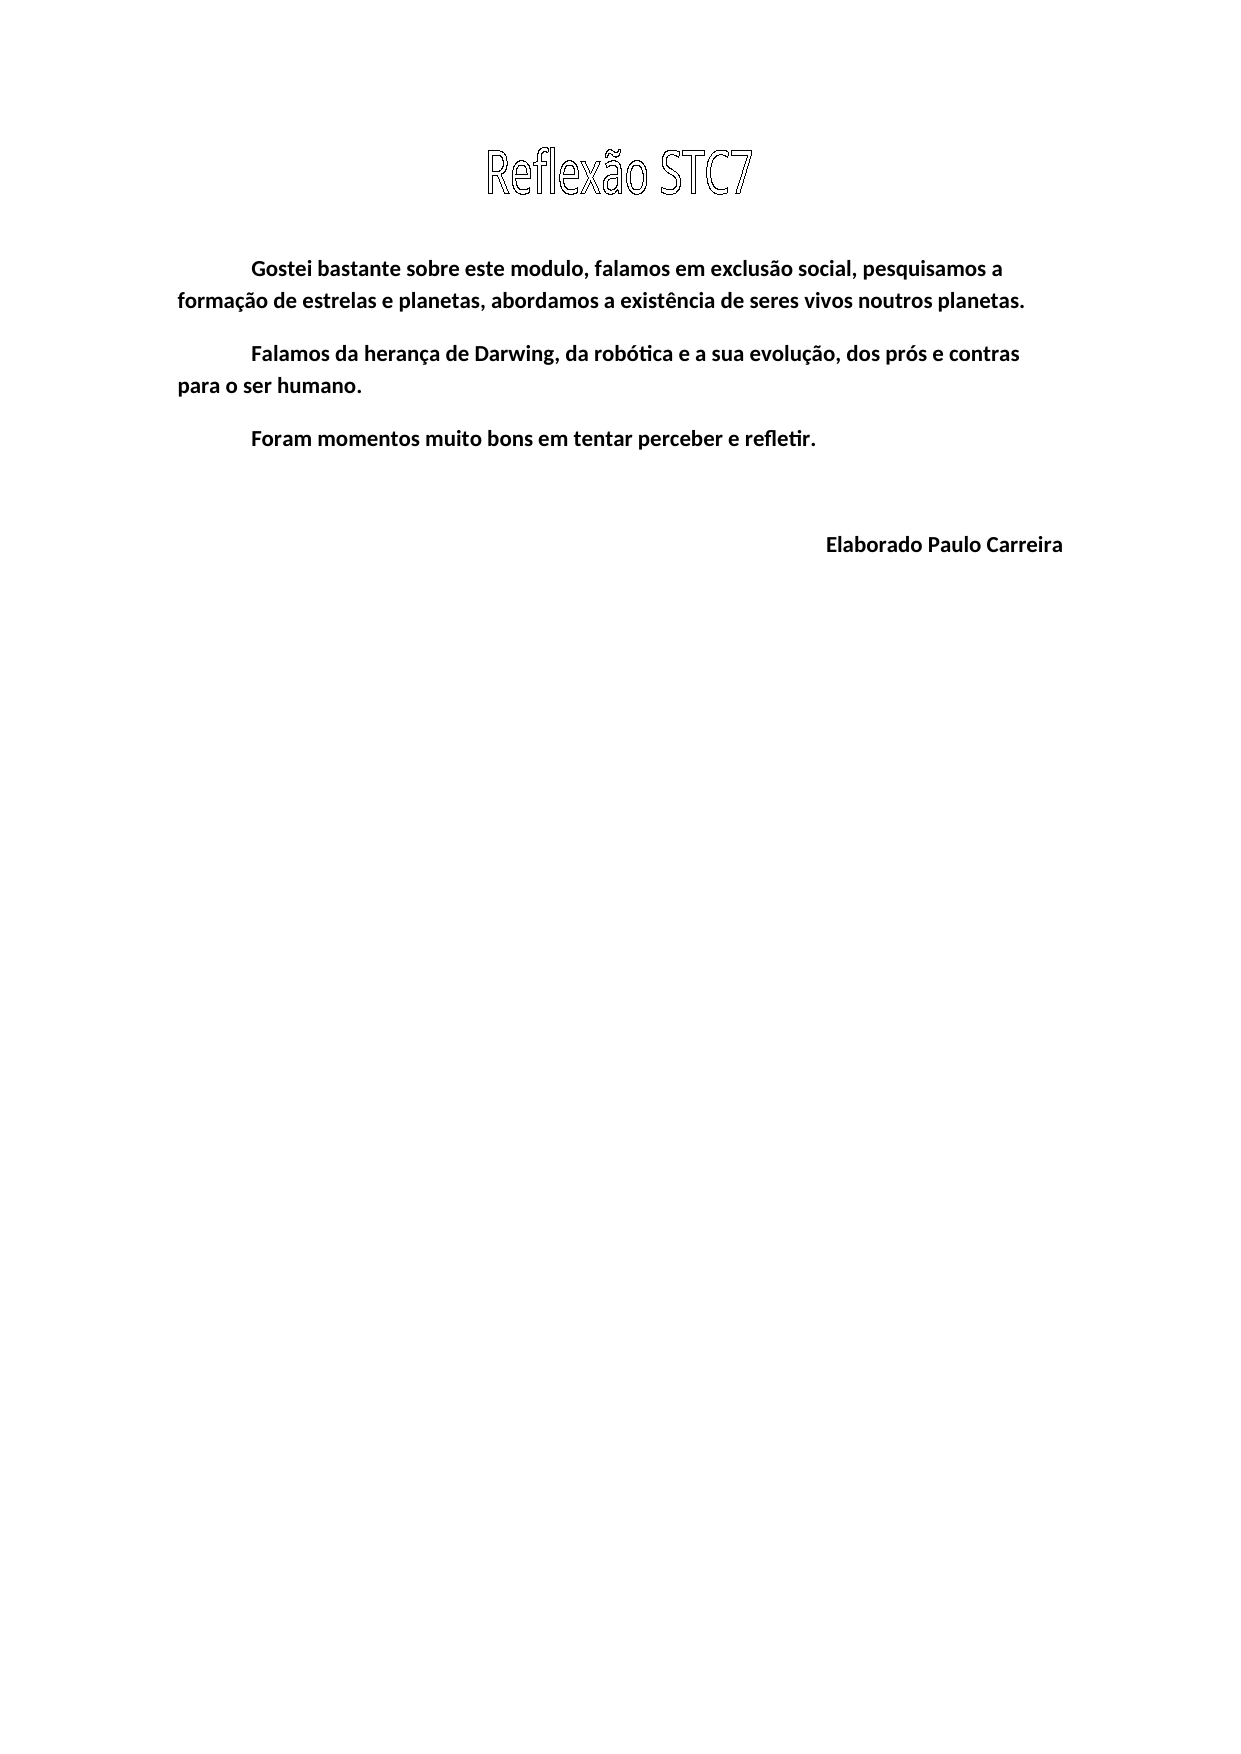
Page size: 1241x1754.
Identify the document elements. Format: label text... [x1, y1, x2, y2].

text Gostei bastante sobre este modulo, falamos em exclusão social, pesquisamos a formação de estrelas e planetas, abordamos a existência de seres vivos noutros planetas. [177, 254, 1063, 314]
text Foram momentos muito bons em tentar perceber e refletir. [177, 424, 1063, 452]
text Falamos da herança de Darwing, da robótica e a sua evolução, dos prós e contras para o ser humano. [177, 339, 1063, 399]
text Elaborado Paulo Carreira [177, 530, 1063, 558]
